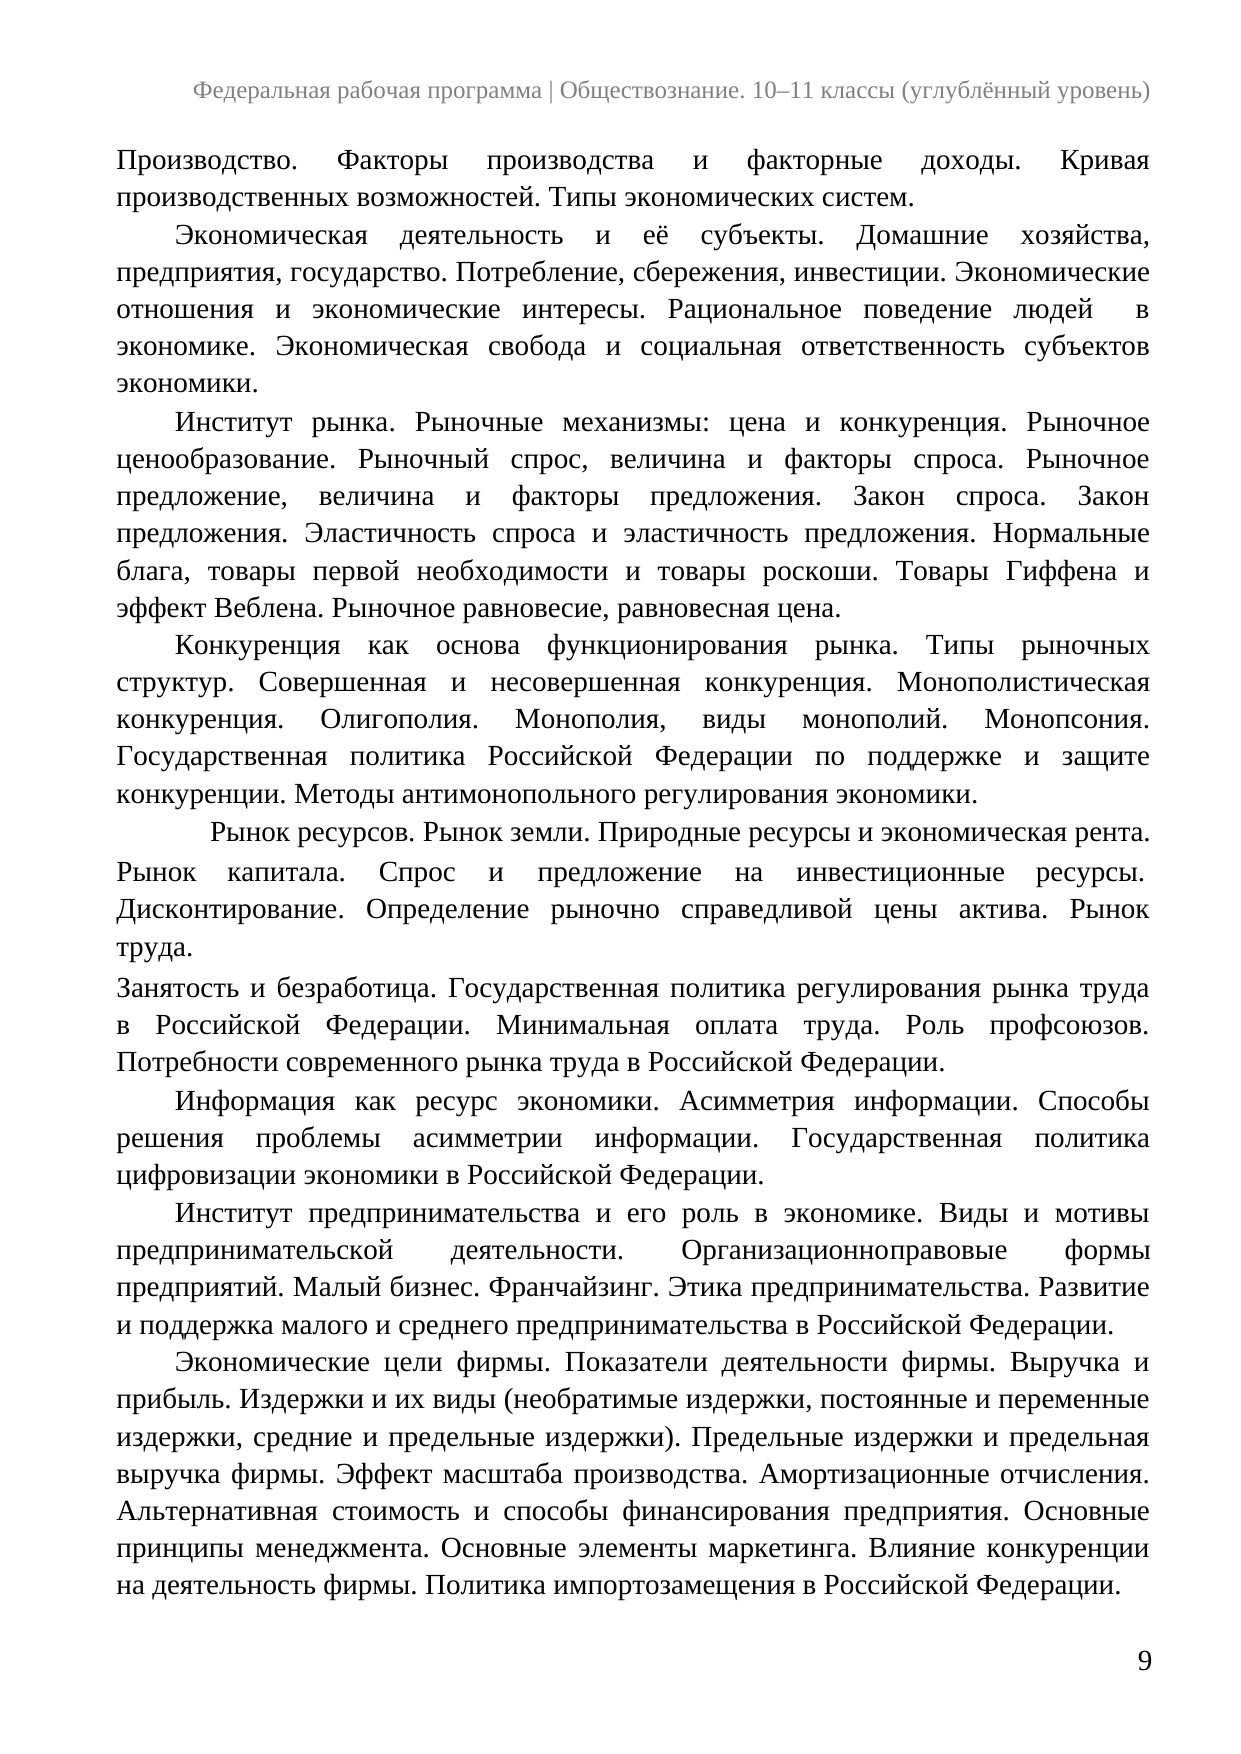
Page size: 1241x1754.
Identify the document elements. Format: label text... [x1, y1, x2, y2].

text Рынок капитала. Спрос и предложение на инвестиционные ресурсы. [116, 854, 1152, 888]
text Занятость и безработица. Государственная политика регулирования рынка труда в Российской Федерации. Минимальная оплата труда. Роль профсоюзов. Потребности современного рынка труда в Российской Федерации. [116, 970, 1151, 1078]
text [116, 142, 1151, 213]
text Рынок ресурсов. Рынок земли. Природные ресурсы и экономическая рента. [118, 814, 1151, 848]
text Экономическая деятельность и её субъекты. Домашние хозяйства, предприятия, государство. Потребление, сбережения, инвестиции. Экономические отношения и экономические интересы. Рациональное поведение людей в экономике. Экономическая свобода и социальная ответственность субъектов экономики. [116, 217, 1151, 399]
text Информация как ресурс экономики. Асимметрия информации. Способы решения проблемы асимметрии информации. Государственная политика цифровизации экономики в Российской Федерации. [116, 1083, 1151, 1191]
text Дисконтирование. Определение рыночно справедливой цены актива. Рынок труда. [116, 891, 1151, 962]
text Институт предпринимательства и его роль в экономике. Виды и мотивы предпринимательской деятельности. Организационно­правовые формы предприятий. Малый бизнес. Франчайзинг. Этика предпринимательства. Развитие и поддержка малого и среднего предпринимательства в Российской Федерации. [116, 1195, 1151, 1340]
text Экономические цели фирмы. Показатели деятельности фирмы. Выручка и прибыль. Издержки и их виды (необратимые издержки, постоянные и переменные издержки, средние и предельные издержки). Предельные издержки и предельная выручка фирмы. Эффект масштаба производства. Амортизационные отчисления. Альтернативная стоимость и способы финансирования предприятия. Основные принципы менеджмента. Основные элементы маркетинга. Влияние конкуренции на деятельность фирмы. Политика импортозамещения в Российской Федерации. [116, 1344, 1151, 1601]
text Институт рынка. Рыночные механизмы: цена и конкуренция. Рыночное ценообразование. Рыночный спрос, величина и факторы спроса. Рыночное предложение, величина и факторы предложения. Закон спроса. Закон предложения. Эластичность спроса и эластичность предложения. Нормальные блага, товары первой необходимости и товары роскоши. Товары Гиффена и эффект Веблена. Рыночное равновесие, равновесная цена. [116, 404, 1151, 623]
text Конкуренция как основа функционирования рынка. Типы рыночных структур. Совершенная и несовершенная конкуренция. Монополистическая конкуренция. Олигополия. Монополия, виды монополий. Монопсония. Государственная политика Российской Федерации по поддержке и защите конкуренции. Методы антимонопольного регулирования экономики. [116, 627, 1151, 809]
